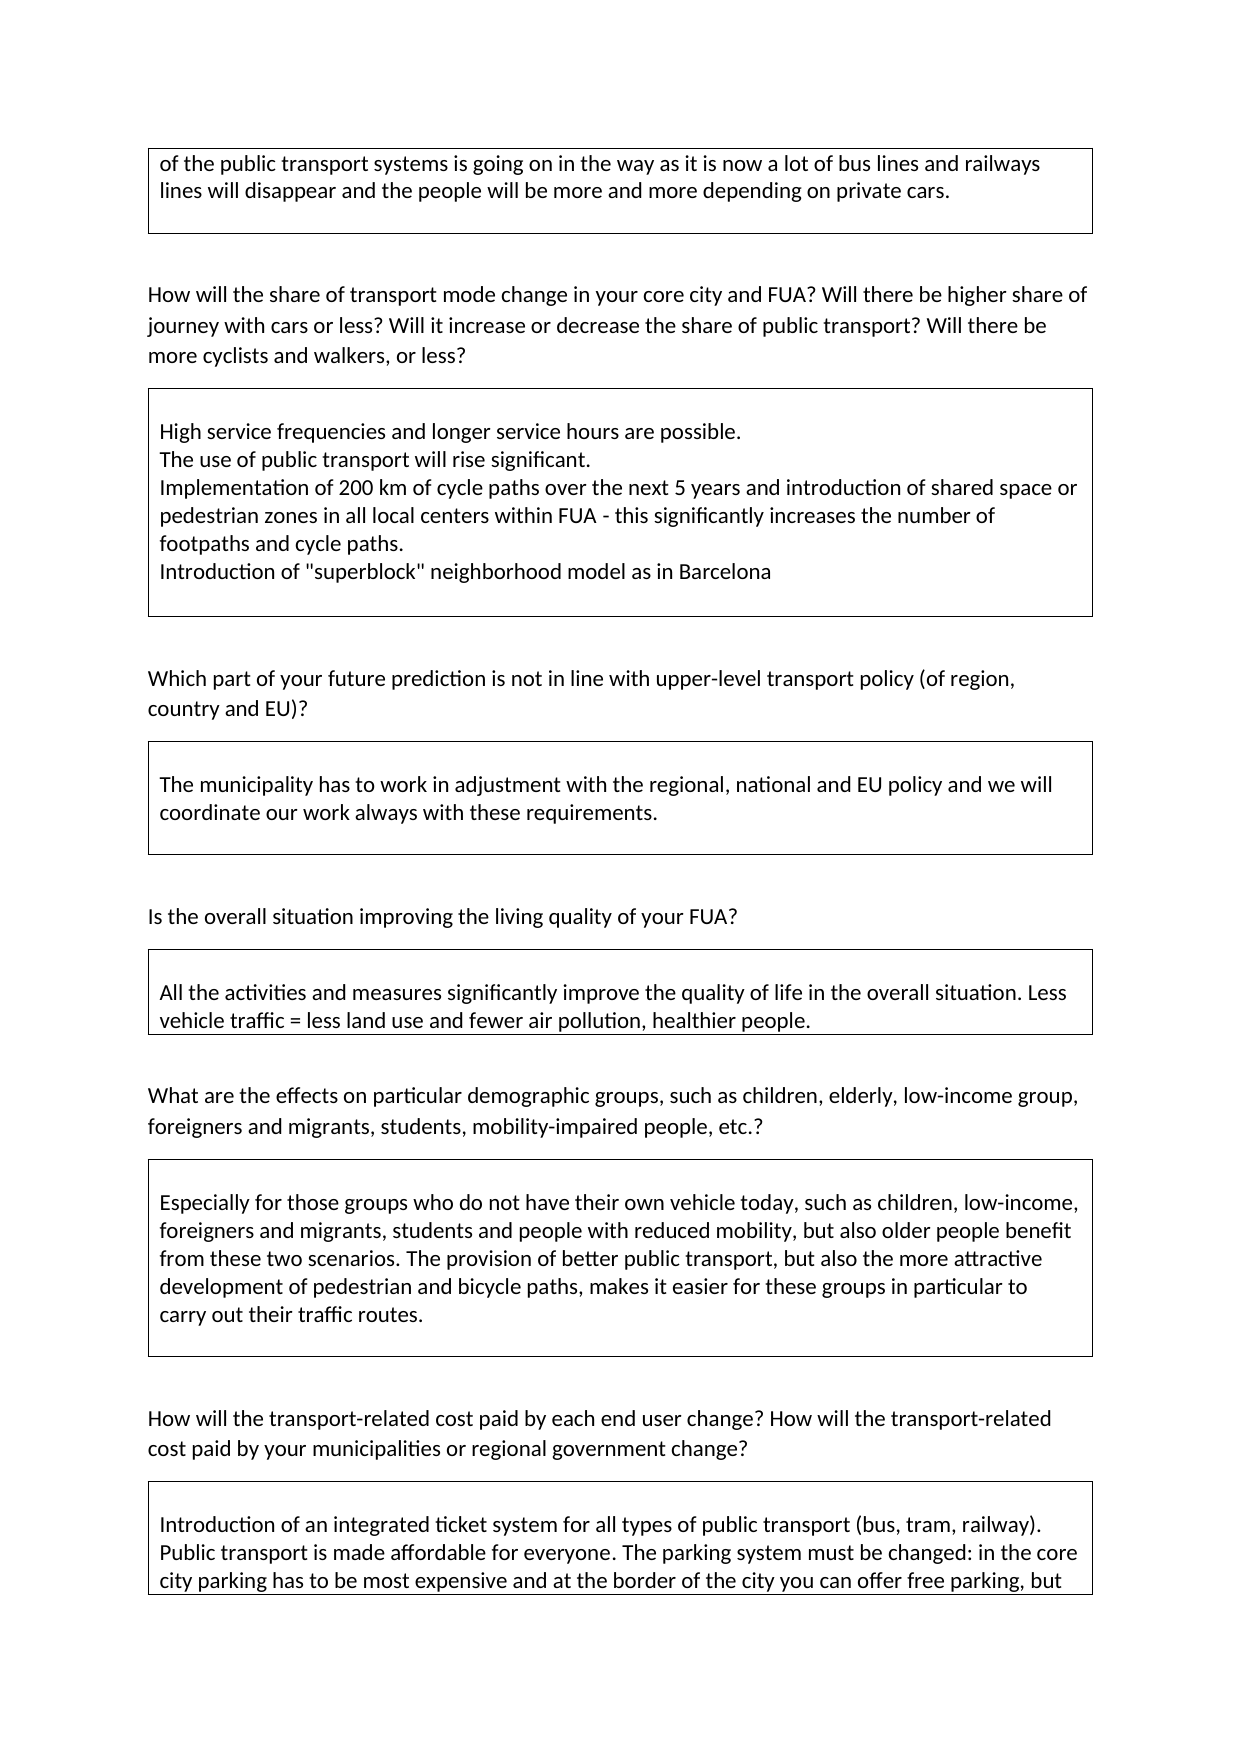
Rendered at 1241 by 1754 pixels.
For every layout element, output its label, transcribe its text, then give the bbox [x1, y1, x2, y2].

table_header The municipality has to work in adjustment with the regional, national and EU policy and we will coordinate our work always with these requirements. [149, 742, 1092, 854]
table_header Especially for those groups who do not have their own vehicle today, such as children, low-income, foreigners and migrants, students and people with reduced mobility, but also older people benefit from these two scenarios. The provision of better public transport, but also the more attractive development of pedestrian and bicycle paths, makes it easier for these groups in particular to carry out their traffic routes. [149, 1160, 1092, 1356]
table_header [149, 149, 1092, 233]
text How will the transport-related cost paid by each end user change? How will the transport-related cost paid by your municipalities or regional government change? [148, 1404, 1093, 1462]
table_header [149, 1482, 1092, 1594]
table_header All the activities and measures significantly improve the quality of life in the overall situation. Less vehicle traffic = less land use and fewer air pollution, healthier people. [149, 950, 1092, 1034]
text How will the share of transport mode change in your core city and FUA? Will there be higher share of journey with cars or less? Will it increase or decrease the share of public transport? Will there be more cyclists and walkers, or less? [148, 281, 1093, 369]
text Which part of your future prediction is not in line with upper-level transport policy (of region, country and EU)? [148, 664, 1093, 722]
table_header High service frequencies and longer service hours are possible. The use of public transport will rise significant. Implementation of 200 km of cycle paths over the next 5 years and introduction of shared space or pedestrian zones in all local centers within FUA - this significantly increases the number of footpaths and cycle paths. Introduction of "superblock" neighborhood model as in Barcelona [149, 389, 1092, 616]
text Is the overall situation improving the living quality of your FUA? [148, 902, 1093, 930]
text What are the effects on particular demographic groups, such as children, elderly, low-income group, foreigners and migrants, students, mobility-impaired people, etc.? [148, 1082, 1093, 1140]
